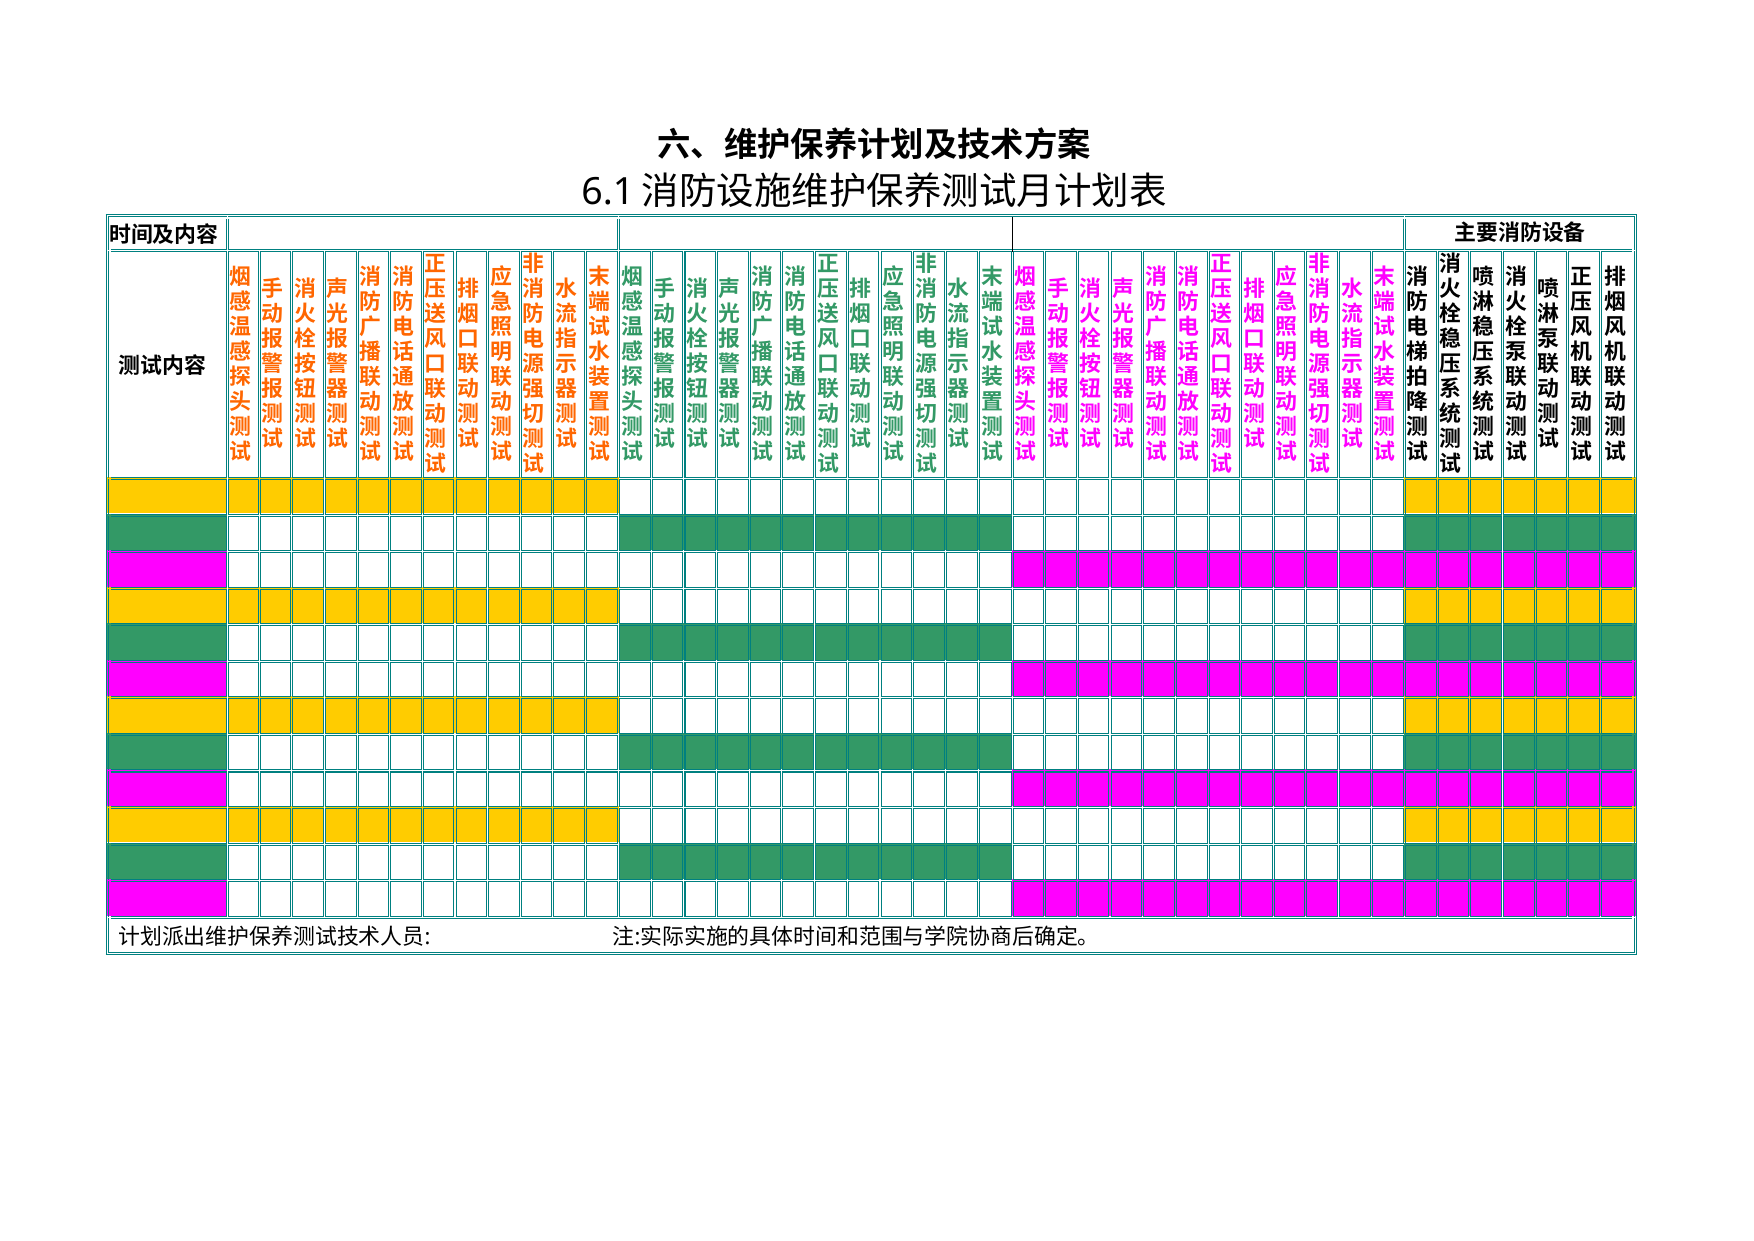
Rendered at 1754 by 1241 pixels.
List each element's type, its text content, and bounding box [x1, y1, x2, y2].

table_cell [1439, 736, 1468, 769]
table_cell [1504, 809, 1534, 842]
table_cell 末端试水装置测试 [980, 252, 1011, 477]
table_cell [391, 480, 421, 513]
table_cell [1569, 882, 1599, 916]
table_cell [718, 590, 748, 623]
table_cell [261, 590, 290, 623]
table_cell [783, 590, 813, 623]
table_cell [816, 846, 846, 879]
table_cell [1242, 626, 1272, 660]
table_cell [587, 882, 617, 916]
table_cell [1210, 663, 1239, 696]
table_cell [816, 699, 846, 733]
table_cell [587, 626, 617, 660]
table_cell [1275, 590, 1304, 623]
table_cell [1504, 699, 1534, 733]
table_cell [1112, 553, 1141, 587]
table_cell [107, 806, 227, 842]
table_cell [457, 773, 486, 806]
table_cell [783, 517, 813, 550]
table_cell [1275, 553, 1304, 587]
text 六、维护保养计划及技术方案 [118, 118, 1630, 166]
table_cell [849, 553, 878, 587]
table_cell [1144, 773, 1174, 806]
table_cell [554, 480, 584, 513]
table_cell 末端试水装置测试 [1373, 252, 1403, 477]
table_cell [1275, 663, 1304, 696]
table_cell [554, 663, 584, 696]
table_cell [107, 623, 227, 660]
table_cell 非消防电源强切测试 [914, 252, 944, 477]
table_cell [1439, 699, 1468, 733]
table_cell [914, 480, 944, 513]
table_cell [522, 553, 551, 587]
table_cell [1537, 626, 1566, 660]
table_cell [391, 736, 421, 769]
table_cell [457, 809, 486, 842]
table_cell [653, 846, 682, 879]
table_cell [229, 553, 258, 587]
table_cell [914, 773, 944, 806]
table_cell [359, 517, 388, 550]
table_cell [326, 663, 356, 696]
table_cell [359, 626, 388, 660]
table_cell [1144, 517, 1174, 550]
table_cell [653, 663, 682, 696]
table_cell [1210, 736, 1239, 769]
table_cell [1177, 846, 1207, 879]
table_cell [718, 736, 748, 769]
table_cell [326, 517, 356, 550]
table_cell [1014, 590, 1043, 623]
table_cell [587, 846, 617, 879]
table_cell [293, 773, 323, 806]
table_cell [457, 553, 486, 587]
table_cell [391, 882, 421, 916]
table_cell [107, 733, 227, 769]
table_cell [1079, 663, 1108, 696]
table_cell [229, 736, 258, 769]
table_cell [1373, 517, 1403, 550]
table_cell [882, 773, 911, 806]
table_cell 末端试水装置测试 [587, 252, 617, 477]
table_cell [587, 480, 617, 513]
table_cell [1242, 590, 1272, 623]
table_cell [489, 553, 519, 587]
table_cell [849, 736, 878, 769]
table_cell [1307, 553, 1337, 587]
table_cell [1177, 736, 1207, 769]
table_cell [947, 590, 977, 623]
table_cell [1014, 663, 1043, 696]
table_cell [947, 809, 977, 842]
table_cell [1046, 699, 1076, 733]
table_cell [522, 699, 551, 733]
table_cell [1079, 846, 1108, 879]
table_cell [653, 736, 682, 769]
table_cell [1439, 626, 1468, 660]
table_cell [718, 626, 748, 660]
table_cell 排烟风机联动测试 [1602, 249, 1634, 477]
table_cell [1275, 626, 1304, 660]
table_cell [1307, 809, 1337, 842]
table_cell [980, 553, 1011, 587]
table_cell [686, 773, 715, 806]
table_cell [554, 736, 584, 769]
table_cell [326, 480, 356, 513]
table_cell [522, 773, 551, 806]
table_cell [1144, 882, 1174, 916]
table_cell [1275, 773, 1304, 806]
table_cell [1242, 846, 1272, 879]
table_cell [391, 846, 421, 879]
table_cell [359, 590, 388, 623]
table_cell [849, 846, 878, 879]
table_cell [1014, 480, 1043, 513]
table_cell [1210, 517, 1239, 550]
table_cell [391, 517, 421, 550]
table_cell 消防电话通放测试 [1177, 252, 1207, 477]
table_cell [718, 480, 748, 513]
table_cell [849, 699, 878, 733]
table_cell [1537, 809, 1566, 842]
table_cell [261, 846, 290, 879]
table_cell [1340, 699, 1370, 733]
table_cell [1340, 480, 1370, 513]
table_cell [1014, 846, 1043, 879]
table_cell [1242, 773, 1272, 806]
table_cell [914, 553, 944, 587]
table_cell [751, 517, 780, 550]
table_cell [522, 626, 551, 660]
table_cell [751, 626, 780, 660]
table_cell [1014, 517, 1043, 550]
table_cell [620, 590, 650, 623]
table_cell [293, 663, 323, 696]
table_cell [783, 553, 813, 587]
table_cell [522, 809, 551, 842]
table_cell [653, 517, 682, 550]
table_cell [261, 736, 290, 769]
table_cell [1275, 517, 1304, 550]
table_cell [686, 480, 715, 513]
table_cell [359, 846, 388, 879]
table_cell [1307, 846, 1337, 879]
table_cell [107, 696, 227, 733]
table_cell [914, 517, 944, 550]
table_cell [1210, 809, 1239, 842]
table_cell [1275, 699, 1304, 733]
table_cell [1014, 809, 1043, 842]
table_cell [1601, 733, 1636, 769]
table_cell [1471, 517, 1501, 550]
table_cell [849, 809, 878, 842]
table_cell [359, 773, 388, 806]
table_cell [1307, 882, 1337, 916]
table_cell [391, 553, 421, 587]
table_cell [359, 736, 388, 769]
table_cell [1340, 663, 1370, 696]
table_cell [783, 699, 813, 733]
table_cell [1537, 553, 1566, 587]
table_cell [1112, 663, 1141, 696]
table_cell [424, 480, 453, 513]
table_cell [326, 553, 356, 587]
table_cell [229, 809, 258, 842]
table_cell [882, 590, 911, 623]
table_cell [1046, 626, 1076, 660]
table_cell [1504, 882, 1534, 916]
table_cell [620, 480, 650, 513]
table_cell [424, 809, 453, 842]
table_cell 正压送风口联动测试 [816, 252, 846, 477]
table_cell [522, 736, 551, 769]
table_cell [849, 517, 878, 550]
table_cell [980, 736, 1011, 769]
table_cell [882, 699, 911, 733]
table_cell [1602, 843, 1634, 879]
table_cell [882, 736, 911, 769]
table_cell [620, 626, 650, 660]
text 6.1消防设施维护保养测试月计划表 [118, 166, 1630, 214]
table_cell [751, 699, 780, 733]
table_cell [686, 736, 715, 769]
table_cell [1373, 480, 1403, 513]
table_cell [947, 699, 977, 733]
table_cell [980, 882, 1011, 916]
table_cell [1406, 773, 1436, 806]
table_cell 消防广播联动测试 [751, 252, 780, 477]
table_cell [1537, 590, 1566, 623]
table_cell [109, 843, 226, 879]
table_cell [1471, 846, 1501, 879]
table_cell [980, 773, 1011, 806]
table_cell [1504, 480, 1534, 513]
table_cell 声光报警器测试 [1112, 252, 1141, 477]
table_cell [1144, 553, 1174, 587]
table_cell [1373, 626, 1403, 660]
table_cell [1439, 517, 1468, 550]
table_cell [1144, 590, 1174, 623]
table_cell [424, 626, 453, 660]
table_cell [751, 736, 780, 769]
table_cell [1340, 882, 1370, 916]
table_cell [489, 626, 519, 660]
table_cell 手动报警报测试 [261, 252, 290, 477]
table_cell [424, 517, 453, 550]
table_cell [554, 846, 584, 879]
table_cell [620, 846, 650, 879]
table_cell [1014, 626, 1043, 660]
table_cell [457, 663, 486, 696]
table_cell [261, 773, 290, 806]
table_cell [816, 553, 846, 587]
table_cell [326, 846, 356, 879]
table_cell [718, 663, 748, 696]
table_cell [718, 882, 748, 916]
table_cell [359, 553, 388, 587]
table_cell [1112, 809, 1141, 842]
table_cell 水流指示器测试 [947, 252, 977, 477]
table_cell [653, 699, 682, 733]
table_cell [457, 736, 486, 769]
table_cell 声光报警器测试 [326, 252, 356, 477]
table_cell [914, 846, 944, 879]
table_cell [914, 626, 944, 660]
table_cell [457, 882, 486, 916]
table_cell [1537, 517, 1566, 550]
table_cell [1569, 773, 1599, 806]
table_header [1013, 217, 1404, 249]
table_cell [107, 769, 227, 806]
table_cell [1014, 553, 1043, 587]
table_cell [947, 517, 977, 550]
table_cell [816, 736, 846, 769]
table_cell [1569, 480, 1599, 513]
table_cell [229, 626, 258, 660]
table_cell [1275, 846, 1304, 879]
table_cell [229, 882, 258, 916]
table_cell [1340, 809, 1370, 842]
table_cell [1046, 480, 1076, 513]
table_cell [1406, 553, 1436, 587]
table_cell [1569, 846, 1599, 879]
table_cell [293, 846, 323, 879]
table_cell 喷淋稳压系统测试 [1471, 252, 1501, 477]
table_cell [424, 736, 453, 769]
table_cell 消火栓稳压系统测试 [1439, 252, 1468, 477]
table_cell [783, 626, 813, 660]
table_cell [1504, 590, 1534, 623]
table_cell [620, 736, 650, 769]
table_cell [686, 590, 715, 623]
table_cell [1406, 590, 1436, 623]
table_cell 消火栓按钮测试 [686, 252, 715, 477]
table_cell [522, 480, 551, 513]
table_cell [1373, 699, 1403, 733]
table_cell [1177, 517, 1207, 550]
table_cell [1046, 663, 1076, 696]
table_header 时间及内容 [109, 217, 227, 249]
table_cell [653, 773, 682, 806]
table_cell [947, 553, 977, 587]
table_cell [109, 660, 226, 696]
table_cell [1537, 846, 1566, 879]
table_cell [1079, 626, 1108, 660]
table_cell 消防电话通放测试 [391, 252, 421, 477]
table_cell [882, 626, 911, 660]
table_cell [751, 882, 780, 916]
table_cell [522, 590, 551, 623]
table_cell [686, 626, 715, 660]
table_cell 正压送风口联动测试 [424, 252, 453, 477]
table_cell [1439, 846, 1468, 879]
table_cell 烟感温感探头测试 [1014, 252, 1043, 477]
table_cell [587, 736, 617, 769]
table_cell [947, 882, 977, 916]
table_cell [1471, 590, 1501, 623]
table_cell [261, 517, 290, 550]
table_cell [1307, 626, 1337, 660]
table_cell [293, 553, 323, 587]
table_cell [1504, 626, 1534, 660]
table_cell [229, 699, 258, 733]
table_cell [554, 809, 584, 842]
table_cell [554, 699, 584, 733]
table_cell [261, 882, 290, 916]
table_cell [1275, 736, 1304, 769]
table_cell [783, 846, 813, 879]
table_cell [1144, 626, 1174, 660]
table_cell [293, 626, 323, 660]
table_cell [457, 846, 486, 879]
table_cell [293, 517, 323, 550]
table_cell [229, 590, 258, 623]
table_cell [229, 663, 258, 696]
table_cell [1340, 773, 1370, 806]
table_cell [882, 663, 911, 696]
table_cell [359, 480, 388, 513]
table_cell [229, 846, 258, 879]
table_cell [882, 517, 911, 550]
table_cell [1079, 590, 1108, 623]
table_cell [554, 590, 584, 623]
table_cell [1046, 773, 1076, 806]
table_cell [554, 773, 584, 806]
table_cell [1307, 480, 1337, 513]
table_cell [1569, 663, 1599, 696]
table_cell [1340, 553, 1370, 587]
table_cell [1406, 846, 1436, 879]
table_cell [424, 590, 453, 623]
table_cell [1373, 846, 1403, 879]
table_cell [882, 480, 911, 513]
table_cell [109, 514, 226, 550]
table_cell [1079, 882, 1108, 916]
table_cell [816, 480, 846, 513]
table_cell [1406, 663, 1436, 696]
table_cell [293, 882, 323, 916]
table_cell [261, 553, 290, 587]
table_cell [849, 663, 878, 696]
table_cell [107, 879, 227, 916]
table_cell [1177, 663, 1207, 696]
table_cell [1406, 736, 1436, 769]
table_cell [1340, 590, 1370, 623]
table_cell [882, 553, 911, 587]
table_cell [391, 590, 421, 623]
table_cell [489, 809, 519, 842]
table_cell [1471, 699, 1501, 733]
table_cell [1373, 809, 1403, 842]
table_cell [1112, 590, 1141, 623]
table_cell [359, 882, 388, 916]
table_cell [1177, 626, 1207, 660]
table_cell [980, 663, 1011, 696]
table_cell [1177, 773, 1207, 806]
table_cell [1537, 663, 1566, 696]
table_cell [914, 882, 944, 916]
table_cell [1406, 480, 1436, 513]
table_cell [1601, 696, 1636, 733]
table_cell [783, 809, 813, 842]
table_cell [391, 663, 421, 696]
table_cell 排烟口联动测试 [457, 252, 486, 477]
table_cell [1046, 736, 1076, 769]
table_cell [816, 517, 846, 550]
table_cell [1602, 477, 1634, 513]
table_cell [261, 699, 290, 733]
table_cell [489, 517, 519, 550]
table_cell [1046, 517, 1076, 550]
table_cell [620, 773, 650, 806]
table_cell [816, 882, 846, 916]
table_cell [1079, 517, 1108, 550]
table_cell [816, 663, 846, 696]
table_cell [489, 663, 519, 696]
table_cell [1504, 553, 1534, 587]
table_cell [751, 773, 780, 806]
table_cell [718, 699, 748, 733]
table_cell [947, 846, 977, 879]
table_cell [1439, 590, 1468, 623]
table_cell [914, 590, 944, 623]
table_cell [686, 699, 715, 733]
table_cell [620, 663, 650, 696]
table_cell 排烟口联动测试 [1242, 252, 1272, 477]
table_cell [1537, 736, 1566, 769]
table_cell [1275, 809, 1304, 842]
table_cell [457, 590, 486, 623]
table_cell [1373, 553, 1403, 587]
table_cell [1373, 663, 1403, 696]
table_cell 非消防电源强切测试 [522, 252, 551, 477]
table_cell [229, 517, 258, 550]
table_cell [326, 773, 356, 806]
table_cell [620, 553, 650, 587]
table_cell [1079, 773, 1108, 806]
table_cell [587, 699, 617, 733]
table_cell [620, 809, 650, 842]
table_cell [293, 590, 323, 623]
table_cell [849, 480, 878, 513]
table_cell 应急照明联动测试 [1275, 252, 1304, 477]
table_cell [980, 590, 1011, 623]
table_cell [751, 553, 780, 587]
table_cell [107, 550, 227, 587]
table_cell [326, 699, 356, 733]
table_cell 喷淋泵联动测试 [1537, 252, 1566, 477]
table_cell [1569, 517, 1599, 550]
table_cell [1046, 846, 1076, 879]
table_cell [1046, 590, 1076, 623]
table_cell 非消防电源强切测试 [1307, 252, 1337, 477]
table_cell [1471, 882, 1501, 916]
table_cell [1439, 809, 1468, 842]
table_cell 消防电梯拍降测试 [1406, 252, 1436, 477]
table_cell [391, 773, 421, 806]
table_cell [587, 553, 617, 587]
table_cell [947, 480, 977, 513]
table_cell [229, 480, 258, 513]
table_cell [1504, 663, 1534, 696]
table_cell [718, 517, 748, 550]
table_cell [1340, 626, 1370, 660]
table_cell [947, 773, 977, 806]
table_cell [1014, 699, 1043, 733]
table_cell 消防广播联动测试 [1144, 252, 1174, 477]
table_cell [522, 663, 551, 696]
table_cell [1177, 699, 1207, 733]
table_cell [620, 517, 650, 550]
table_cell [1307, 736, 1337, 769]
table_cell [718, 773, 748, 806]
table_cell 声光报警器测试 [718, 252, 748, 477]
table_cell [751, 663, 780, 696]
table_cell [1112, 517, 1141, 550]
table_cell [554, 517, 584, 550]
table_cell [653, 480, 682, 513]
table_cell 计划派出维护保养测试技术人员: 注:实际实施的具体时间和范围与学院协商后确定。 [109, 916, 1634, 952]
table_cell [718, 809, 748, 842]
table_cell [1242, 663, 1272, 696]
table_cell [326, 626, 356, 660]
table_cell [1079, 699, 1108, 733]
table_cell [620, 699, 650, 733]
table_cell [424, 773, 453, 806]
table_cell [653, 809, 682, 842]
table_cell [1112, 480, 1141, 513]
table_cell [1307, 699, 1337, 733]
table_cell [1471, 553, 1501, 587]
table_cell [1439, 882, 1468, 916]
table_cell [1242, 480, 1272, 513]
table_cell [718, 846, 748, 879]
table_cell [1144, 480, 1174, 513]
table_cell [1242, 517, 1272, 550]
table_cell 测试内容 [109, 249, 226, 477]
table_cell [1406, 626, 1436, 660]
table_cell [1144, 809, 1174, 842]
table_cell [293, 809, 323, 842]
table_cell [489, 773, 519, 806]
table_cell [1439, 553, 1468, 587]
table_cell [1307, 590, 1337, 623]
table_cell [1275, 882, 1304, 916]
table_cell [882, 846, 911, 879]
table_cell [424, 846, 453, 879]
table_cell [686, 809, 715, 842]
table_cell [1210, 882, 1239, 916]
table_cell [980, 846, 1011, 879]
table_cell [1439, 773, 1468, 806]
table_cell [1373, 736, 1403, 769]
table_cell [293, 736, 323, 769]
table_cell [1177, 882, 1207, 916]
table_cell [457, 699, 486, 733]
table_cell 正压送风口联动测试 [1210, 252, 1239, 477]
table_cell [293, 480, 323, 513]
table_cell [1177, 480, 1207, 513]
table_cell [1569, 736, 1599, 769]
table_cell [359, 663, 388, 696]
table_cell [686, 663, 715, 696]
table_cell [1210, 553, 1239, 587]
table_cell [751, 480, 780, 513]
table_cell [653, 590, 682, 623]
table_cell [326, 882, 356, 916]
table_cell [1537, 699, 1566, 733]
table_cell [882, 809, 911, 842]
table_cell [653, 553, 682, 587]
table_cell [1046, 882, 1076, 916]
table_cell [1504, 517, 1534, 550]
table_cell [653, 626, 682, 660]
table_cell [1340, 517, 1370, 550]
table_cell [1537, 480, 1566, 513]
table_cell [1537, 882, 1566, 916]
table_cell [554, 553, 584, 587]
table_cell [1307, 773, 1337, 806]
table_cell [1601, 879, 1636, 916]
table_cell [1340, 846, 1370, 879]
table_header [619, 217, 1012, 249]
table_cell [1242, 736, 1272, 769]
table_cell 消火栓按钮测试 [293, 252, 323, 477]
table_cell [1242, 882, 1272, 916]
table_cell [359, 699, 388, 733]
table_cell [424, 699, 453, 733]
table_header [228, 215, 619, 249]
table_cell [686, 553, 715, 587]
table_cell [914, 736, 944, 769]
table_cell [1406, 699, 1436, 733]
table_cell [522, 846, 551, 879]
table_cell 消火栓泵联动测试 [1504, 252, 1534, 477]
table_cell [391, 626, 421, 660]
table_cell [424, 882, 453, 916]
table_cell [751, 809, 780, 842]
table_cell [1210, 699, 1239, 733]
table_cell [1079, 809, 1108, 842]
table_cell [489, 480, 519, 513]
table_cell [849, 590, 878, 623]
table_cell [1177, 553, 1207, 587]
table_cell [554, 882, 584, 916]
table_cell [326, 590, 356, 623]
table_cell [293, 699, 323, 733]
table_cell [849, 773, 878, 806]
table_cell [489, 846, 519, 879]
table_cell [261, 626, 290, 660]
table_cell [457, 480, 486, 513]
table_cell [424, 663, 453, 696]
table_cell [489, 590, 519, 623]
table_cell [686, 517, 715, 550]
table_cell [1210, 590, 1239, 623]
table_cell [783, 773, 813, 806]
table_cell [326, 736, 356, 769]
table_cell [109, 587, 226, 623]
table_cell [1112, 773, 1141, 806]
table_cell [587, 590, 617, 623]
table_cell [1177, 809, 1207, 842]
table_cell [1406, 517, 1436, 550]
table_cell [751, 846, 780, 879]
table_cell [1602, 660, 1634, 696]
table_cell [1569, 809, 1599, 842]
table_cell 烟感温感探头测试 [620, 252, 650, 477]
table_cell [1046, 553, 1076, 587]
table_cell [1242, 699, 1272, 733]
table_cell [1144, 846, 1174, 879]
table_cell [1210, 626, 1239, 660]
table_cell [980, 809, 1011, 842]
table_cell [1471, 809, 1501, 842]
table_cell 水流指示器测试 [554, 252, 584, 477]
table_cell [1439, 480, 1468, 513]
table_cell [1471, 626, 1501, 660]
table_cell 消防电话通放测试 [783, 252, 813, 477]
table_cell [1014, 773, 1043, 806]
table_cell [1537, 773, 1566, 806]
table_cell [1601, 550, 1636, 587]
table_cell [359, 809, 388, 842]
table_cell 手动报警报测试 [653, 252, 682, 477]
table_header 主要消防设备 [1404, 217, 1634, 249]
table_cell [1079, 736, 1108, 769]
table_cell [1210, 846, 1239, 879]
table_cell [914, 809, 944, 842]
table_cell [1406, 809, 1436, 842]
table_cell [783, 882, 813, 916]
table_cell [587, 663, 617, 696]
table_cell [261, 663, 290, 696]
table_cell [1569, 699, 1599, 733]
table_cell [554, 626, 584, 660]
table_cell [1144, 736, 1174, 769]
table_cell [751, 590, 780, 623]
table_cell [1112, 699, 1141, 733]
table_cell [783, 480, 813, 513]
table_cell [914, 699, 944, 733]
table_cell [1602, 587, 1634, 623]
table_cell [980, 480, 1011, 513]
table_cell [1471, 736, 1501, 769]
table_cell 正压风机联动测试 [1569, 252, 1599, 477]
table_cell [587, 809, 617, 842]
table_cell 应急照明联动测试 [489, 252, 519, 477]
table_cell [1406, 882, 1436, 916]
table_cell [686, 846, 715, 879]
table_cell [109, 477, 226, 513]
table_cell [1079, 480, 1108, 513]
table_cell [1504, 846, 1534, 879]
table_cell [816, 809, 846, 842]
table_cell [1471, 773, 1501, 806]
table_cell [1569, 590, 1599, 623]
table_cell [783, 663, 813, 696]
table_cell [1210, 480, 1239, 513]
table_cell [229, 773, 258, 806]
table_cell [1112, 882, 1141, 916]
table_cell [718, 553, 748, 587]
table_cell [391, 809, 421, 842]
table_cell 水流指示器测试 [1340, 252, 1370, 477]
table_cell 消火栓按钮测试 [1079, 252, 1108, 477]
table_cell [1471, 663, 1501, 696]
table_cell [1601, 769, 1636, 806]
table_cell [1210, 773, 1239, 806]
table_cell [816, 590, 846, 623]
table_cell [261, 809, 290, 842]
table_cell [1014, 882, 1043, 916]
table_cell [1340, 736, 1370, 769]
table_cell [783, 736, 813, 769]
table_cell [914, 663, 944, 696]
table_cell [1014, 736, 1043, 769]
table_cell [1307, 663, 1337, 696]
table_cell [1601, 623, 1636, 660]
table_cell [1373, 590, 1403, 623]
table_cell [620, 882, 650, 916]
table_cell [1242, 553, 1272, 587]
table_cell [587, 517, 617, 550]
table_cell [457, 626, 486, 660]
table_cell [947, 736, 977, 769]
table_cell [522, 517, 551, 550]
table_cell [1504, 736, 1534, 769]
table_cell [326, 809, 356, 842]
table_cell [1112, 626, 1141, 660]
table_cell [1307, 517, 1337, 550]
table_cell [686, 882, 715, 916]
table_cell [816, 773, 846, 806]
table_cell 应急照明联动测试 [882, 252, 911, 477]
table_cell [1471, 480, 1501, 513]
table_cell [980, 517, 1011, 550]
table_cell [522, 882, 551, 916]
table_cell [1046, 809, 1076, 842]
table_cell [882, 882, 911, 916]
table_cell [816, 626, 846, 660]
table_cell [1275, 480, 1304, 513]
table_cell 手动报警报测试 [1046, 252, 1076, 477]
table_cell [1373, 882, 1403, 916]
table_cell [261, 480, 290, 513]
table_cell [457, 517, 486, 550]
table_cell [1112, 846, 1141, 879]
table_cell [424, 553, 453, 587]
table_cell [849, 626, 878, 660]
table_cell [1373, 773, 1403, 806]
table_cell [1439, 663, 1468, 696]
table_cell [1112, 736, 1141, 769]
table_cell [489, 882, 519, 916]
table_cell [947, 626, 977, 660]
table_cell [980, 699, 1011, 733]
table_cell [1601, 806, 1636, 842]
table_cell [947, 663, 977, 696]
table_cell [653, 882, 682, 916]
table_cell [849, 882, 878, 916]
table_cell 排烟口联动测试 [849, 252, 878, 477]
table_cell [1569, 626, 1599, 660]
table_cell 烟感温感探头测试 [229, 252, 258, 477]
table_cell [980, 626, 1011, 660]
table_cell [489, 699, 519, 733]
table_cell [1144, 663, 1174, 696]
table_cell [391, 699, 421, 733]
table_cell 消防广播联动测试 [359, 252, 388, 477]
table_cell [1569, 553, 1599, 587]
table_cell [1242, 809, 1272, 842]
table_cell [489, 736, 519, 769]
table_cell [1144, 699, 1174, 733]
table_cell [587, 773, 617, 806]
table_cell [1504, 773, 1534, 806]
table_cell [1177, 590, 1207, 623]
table_cell [1602, 514, 1634, 550]
table_cell [1079, 553, 1108, 587]
